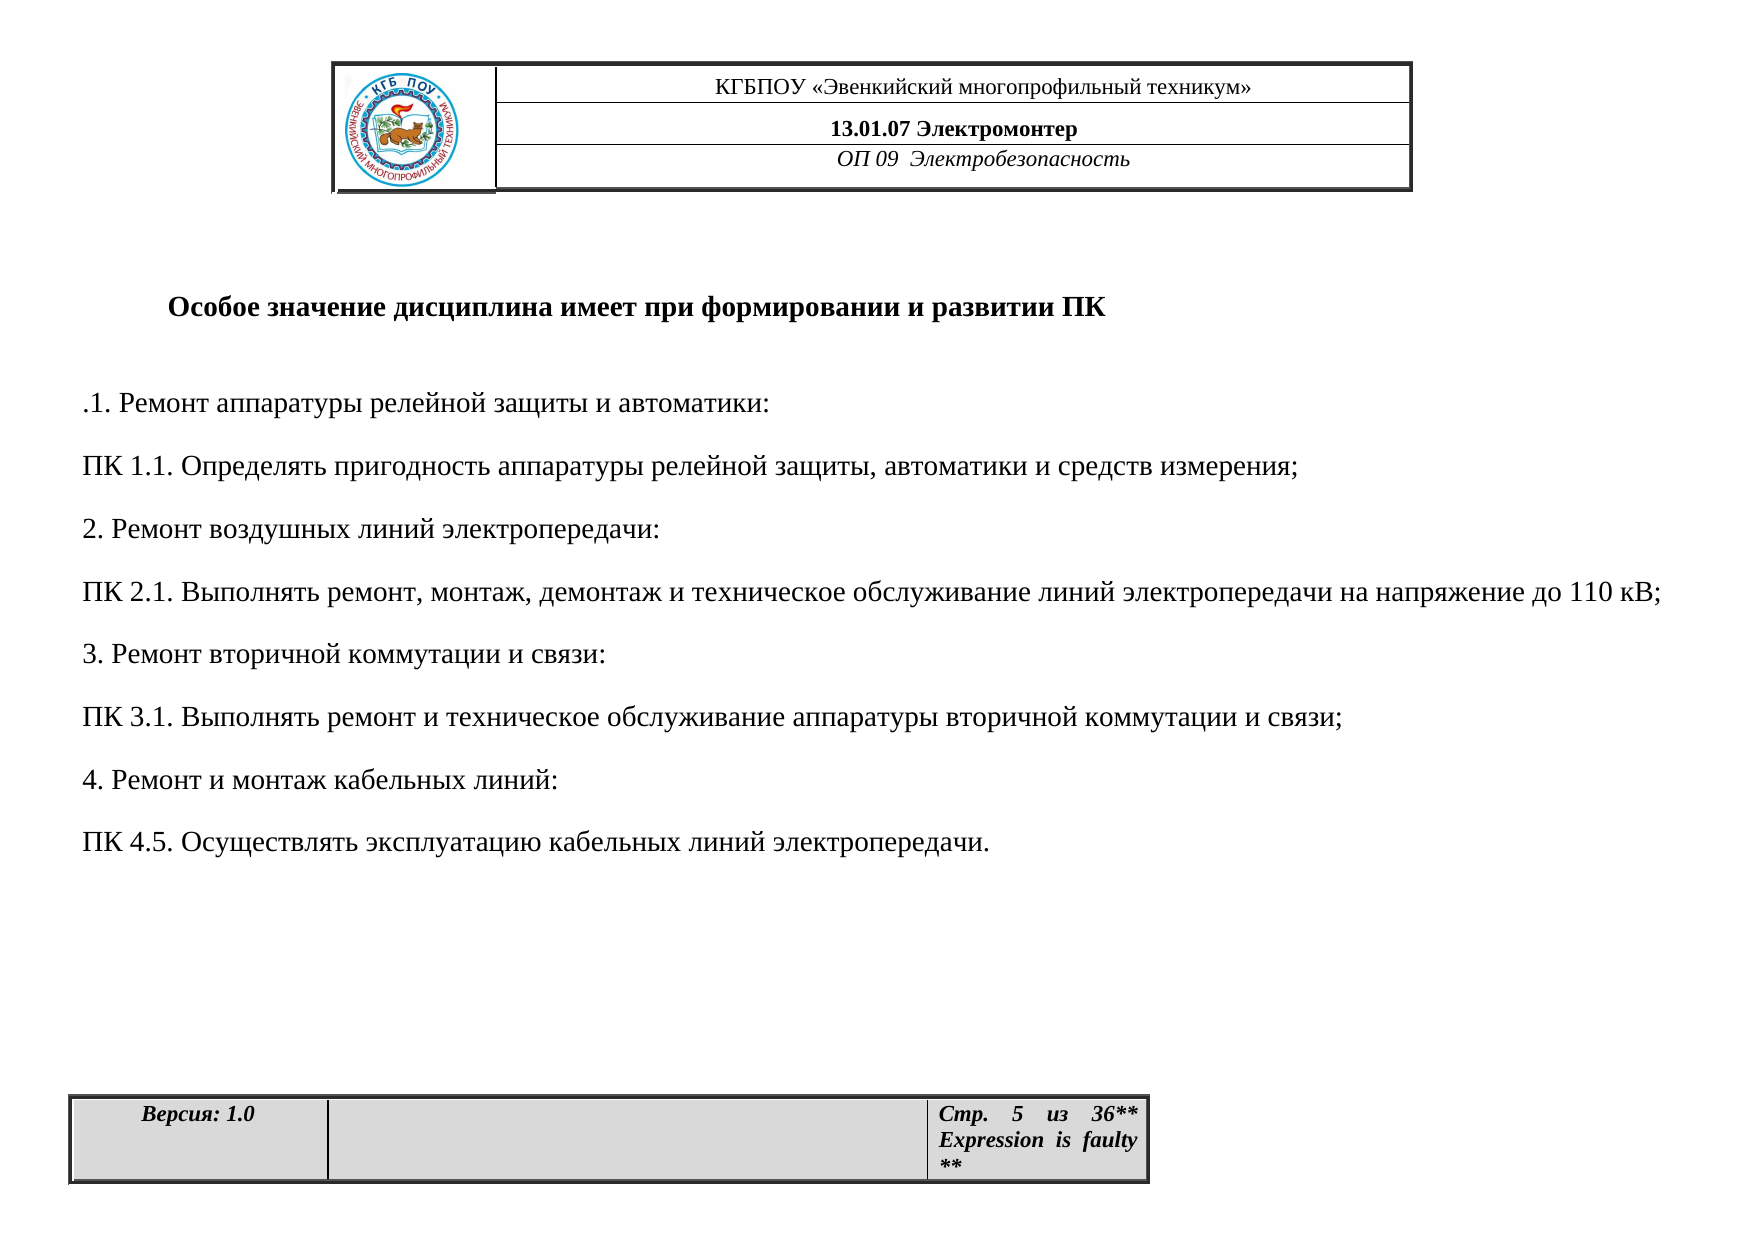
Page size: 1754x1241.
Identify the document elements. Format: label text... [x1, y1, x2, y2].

text Особое значение дисциплина имеет при формировании и развитии ПК [82, 289, 1663, 323]
text .1. Ремонт аппаратуры релейной защиты и автоматики: [82, 386, 1663, 419]
text ПК 4.5. Осуществлять эксплуатацию кабельных линий электропередачи. [82, 824, 1663, 858]
text 4. Ремонт и монтаж кабельных линий: [82, 762, 1663, 795]
text 2. Ремонт воздушных линий электропередачи: [82, 511, 1663, 544]
picture [345, 73, 459, 188]
text ПК 1.1. Определять пригодность аппаратуры релейной защиты, автоматики и средств измерения; [82, 448, 1663, 482]
text ПК 2.1. Выполнять ремонт, монтаж, демонтаж и техническое обслуживание линий электропередачи на напряжение до 110 кВ; [82, 574, 1663, 607]
text 3. Ремонт вторичной коммутации и связи: [82, 636, 1663, 670]
text ПК 3.1. Выполнять ремонт и техническое обслуживание аппаратуры вторичной коммутации и связи; [82, 699, 1663, 733]
picture [345, 73, 392, 121]
